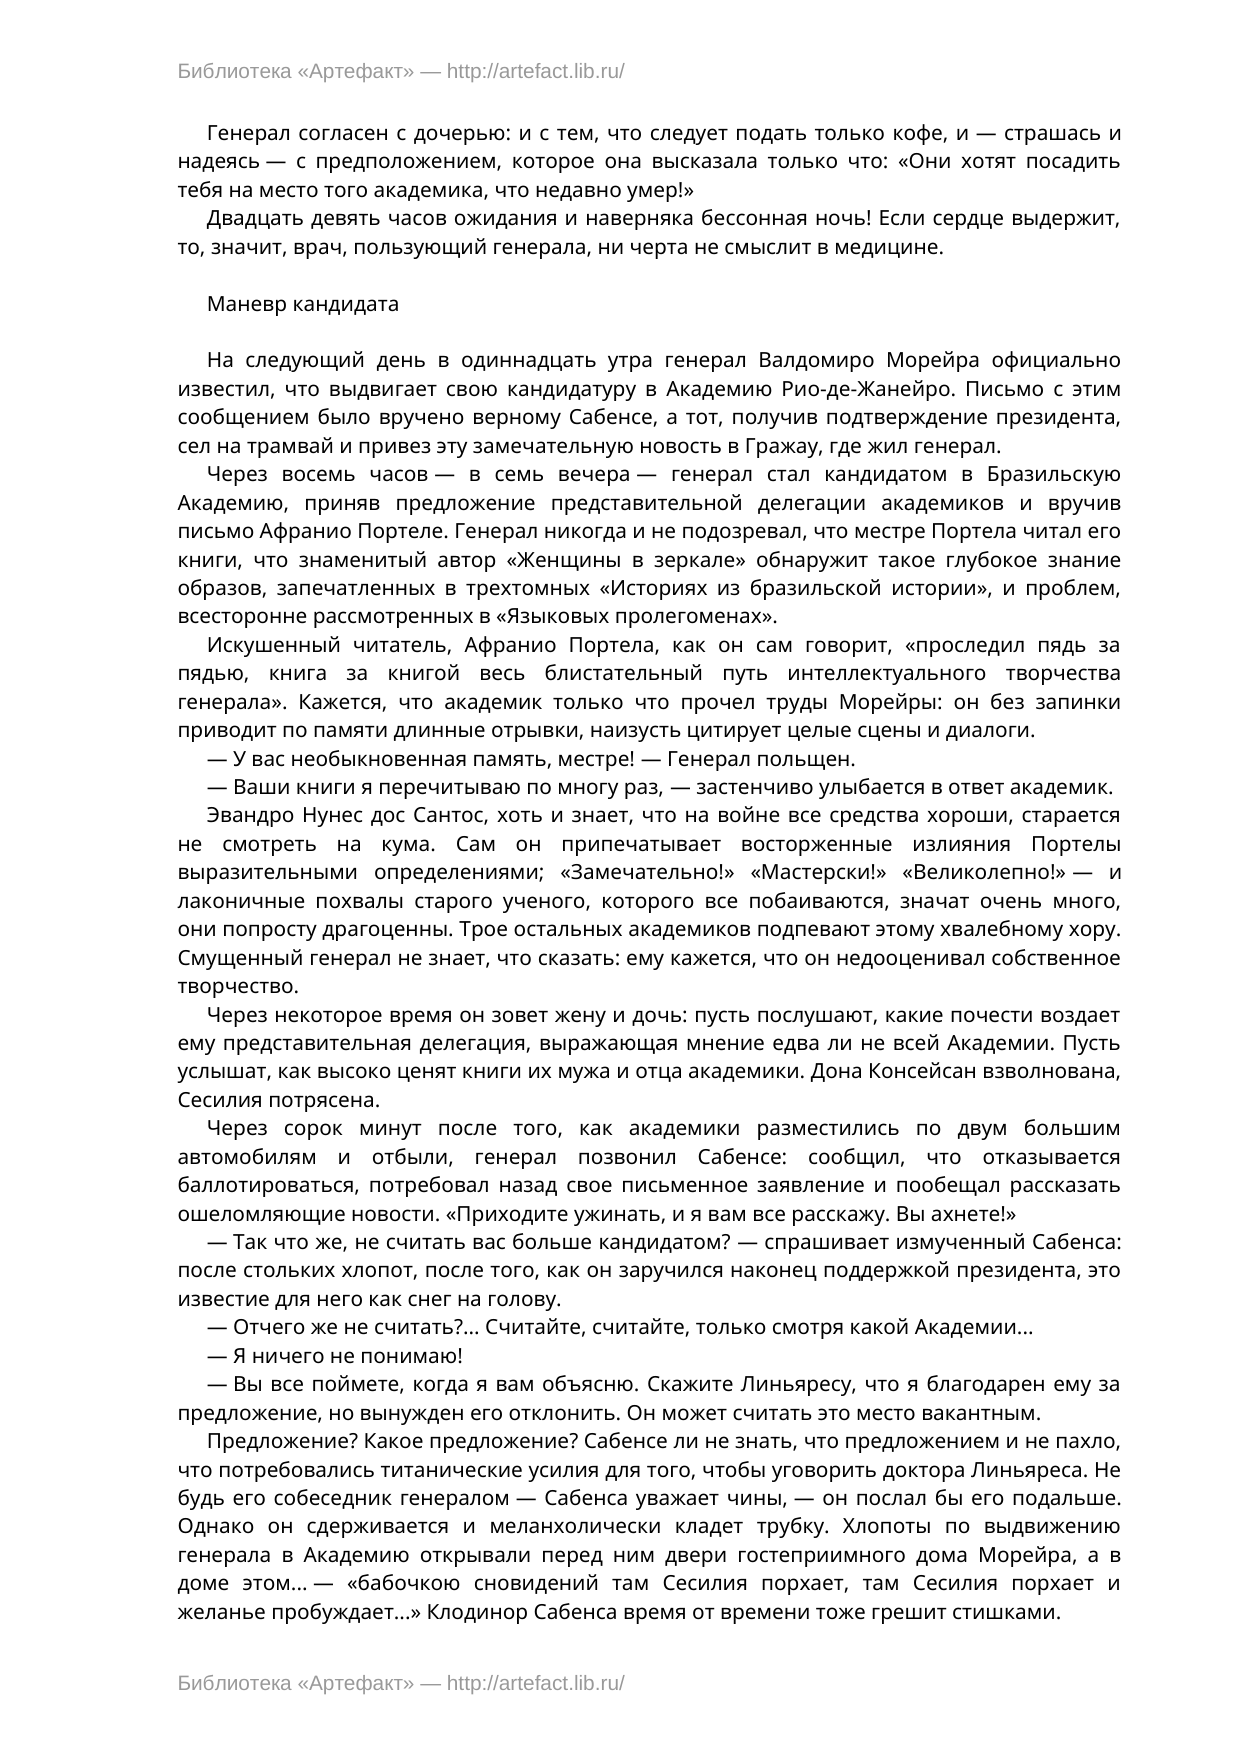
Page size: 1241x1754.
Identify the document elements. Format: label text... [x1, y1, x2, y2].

text Предложение? Какое предложение? Сабенсе ли не знать, что предложением и не пахло, что потребовались титанические усилия для того, чтобы уговорить доктора Линьяреса. Не будь его собеседник генералом — Сабенса уважает чины, — он послал бы его подальше. Однако он сдерживается и меланхолически кладет трубку. Хлопоты по выдвижению генерала в Академию открывали перед ним двери гостеприимного дома Морейра, а в доме этом... — «бабочкою сновидений там Сесилия порхает, там Сесилия порхает и желанье пробуждает...» Клодинор Сабенса время от времени тоже грешит стишками. [177, 1426, 1122, 1625]
text Через сорок минут после того, как академики разместились по двум большим автомобилям и отбыли, генерал позвонил Сабенсе: сообщил, что отказывается баллотироваться, потребовал назад свое письменное заявление и пообещал рассказать ошеломляющие новости. «Приходите ужинать, и я вам все расскажу. Вы ахнете!» [177, 1113, 1122, 1227]
text Через некоторое время он зовет жену и дочь: пусть послушают, какие почести воздает ему представительная делегация, выражающая мнение едва ли не всей Академии. Пусть услышат, как высоко ценят книги их мужа и отца академики. Дона Консейсан взволнована, Сесилия потрясена. [177, 1000, 1122, 1113]
text На следующий день в одиннадцать утра генерал Валдомиро Морейра официально известил, что выдвигает свою кандидатуру в Академию Рио-де-Жанейро. Письмо с этим сообщением было вручено верному Сабенсе, а тот, получив подтверждение президента, сел на трамвай и привез эту замечательную новость в Гражау, где жил генерал. [177, 346, 1122, 459]
text — Я ничего не понимаю! [177, 1341, 1122, 1369]
text — У вас необыкновенная память, местре! — Генерал польщен. [177, 744, 1122, 772]
text Двадцать девять часов ожидания и наверняка бессонная ночь! Если сердце выдержит, то, значит, врач, пользующий генерала, ни черта не смыслит в медицине. [177, 203, 1122, 260]
text Через восемь часов — в семь вечера — генерал стал кандидатом в Бразильскую Академию, приняв предложение представительной делегации академиков и вручив письмо Афранио Портеле. Генерал никогда и не подозревал, что местре Портела читал его книги, что знаменитый автор «Женщины в зеркале» обнаружит такое глубокое знание образов, запечатленных в трехтомных «Историях из бразильской истории», и проблем, всесторонне рассмотренных в «Языковых пролегоменах». [177, 459, 1122, 630]
text — Ваши книги я перечитываю по многу раз, — застенчиво улыбается в ответ академик. [177, 772, 1122, 801]
text — Так что же, не считать вас больше кандидатом? — спрашивает измученный Сабенса: после стольких хлопот, после того, как он заручился наконец поддержкой президента, это известие для него как снег на голову. [177, 1227, 1122, 1312]
text — Отчего же не считать?... Считайте, считайте, только смотря какой Академии... [177, 1312, 1122, 1341]
text Генерал согласен с дочерью: и с тем, что следует подать только кофе, и — страшась и надеясь — с предположением, которое она высказала только что: «Они хотят посадить тебя на место того академика, что недавно умер!» [177, 118, 1122, 203]
subtitle Маневр кандидата [177, 289, 1122, 317]
text Эвандро Нунес дос Сантос, хоть и знает, что на войне все средства хороши, старается не смотреть на кума. Сам он припечатывает восторженные излияния Портелы выразительными определениями; «Замечательно!» «Мастерски!» «Великолепно!» — и лаконичные похвалы старого ученого, которого все побаиваются, значат очень много, они попросту драгоценны. Трое остальных академиков подпевают этому хвалебному хору. Смущенный генерал не знает, что сказать: ему кажется, что он недооценивал собственное творчество. [177, 801, 1122, 1000]
text Искушенный читатель, Афранио Портела, как он сам говорит, «проследил пядь за пядью, книга за книгой весь блистательный путь интеллектуального творчества генерала». Кажется, что академик только что прочел труды Морейры: он без запинки приводит по памяти длинные отрывки, наизусть цитирует целые сцены и диалоги. [177, 630, 1122, 744]
text — Вы все поймете, когда я вам объясню. Скажите Линьяресу, что я благодарен ему за предложение, но вынужден его отклонить. Он может считать это место вакантным. [177, 1369, 1122, 1426]
